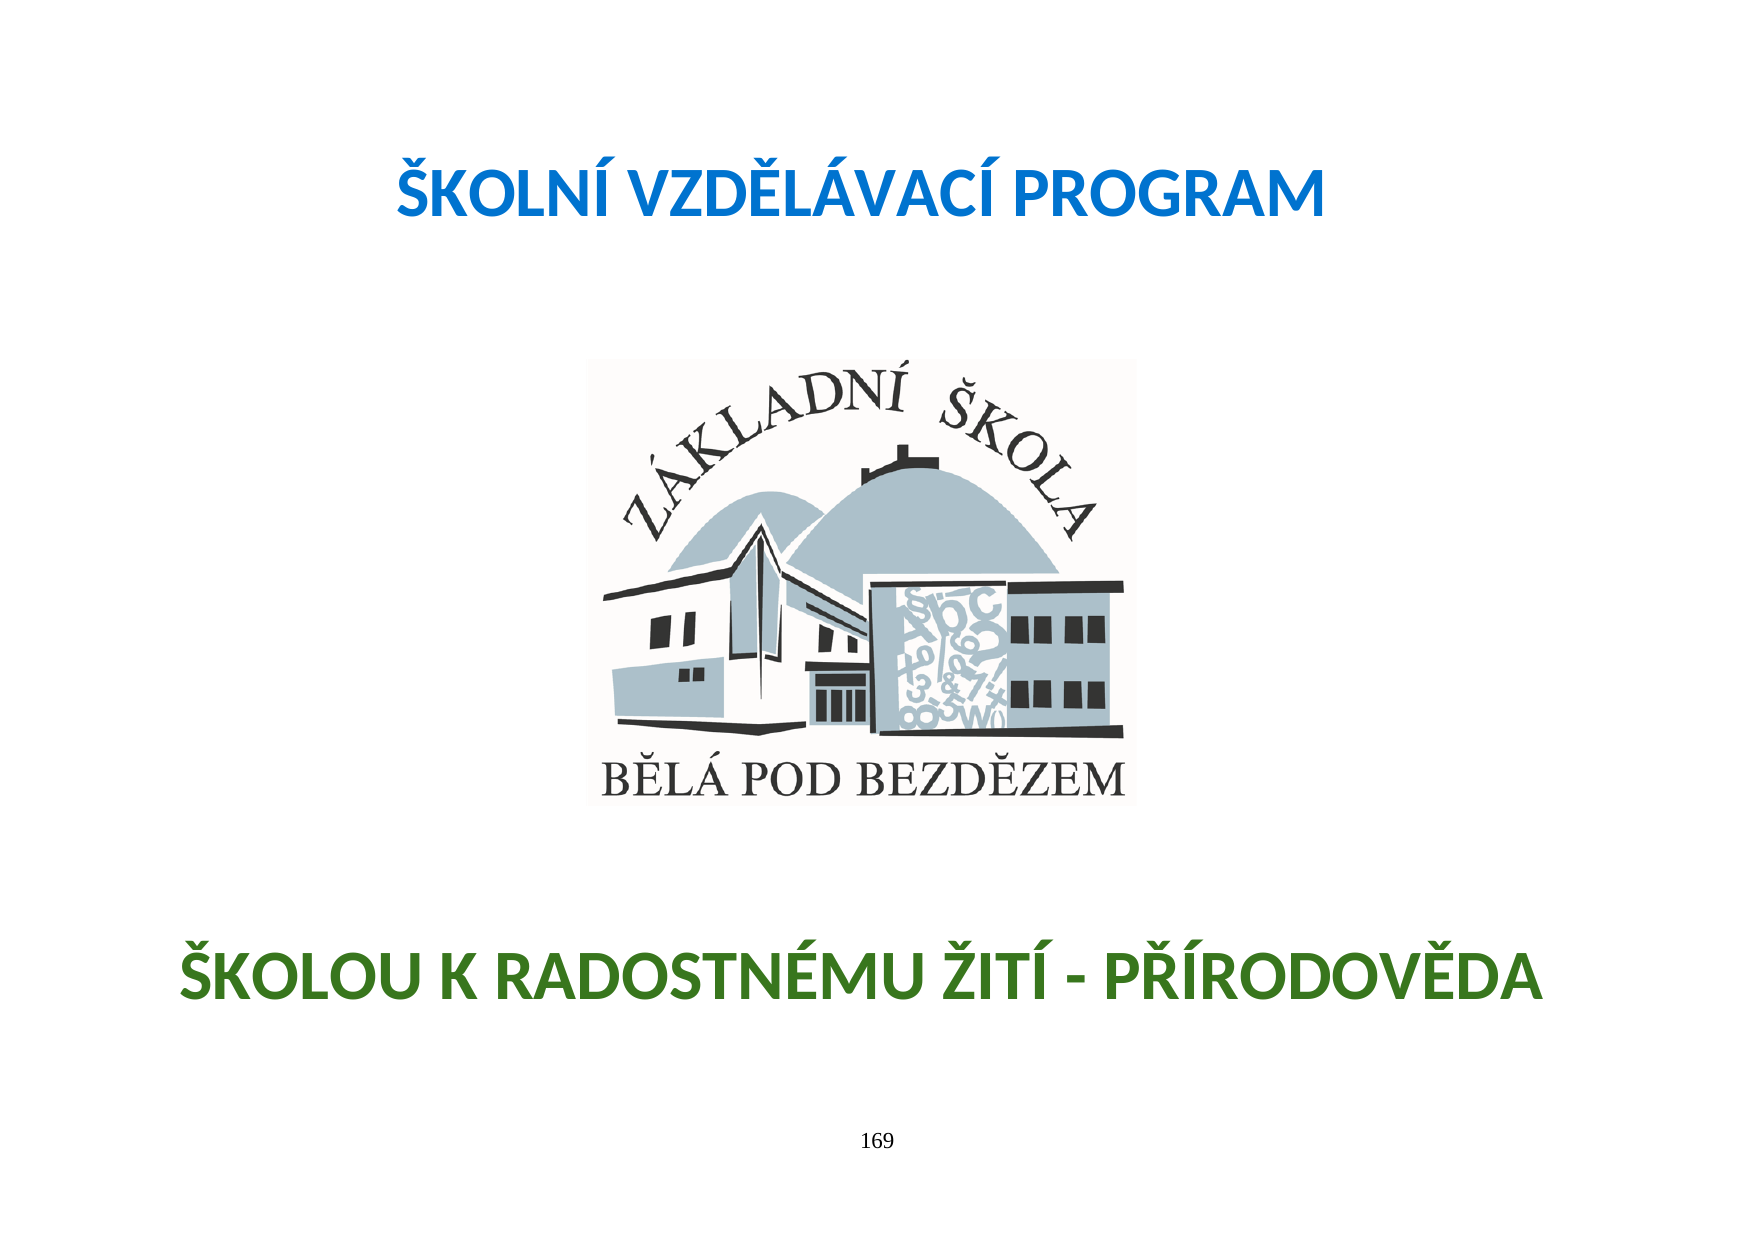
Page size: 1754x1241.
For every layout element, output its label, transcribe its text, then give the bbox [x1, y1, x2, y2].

text ŠKOLOU K RADOSTNÉMU ŽITÍ - PŘÍRODOVĚDA [117, 930, 1606, 1017]
picture [586, 359, 1137, 806]
text ŠKOLNÍ VZDĚLÁVACÍ PROGRAM [117, 148, 1606, 234]
